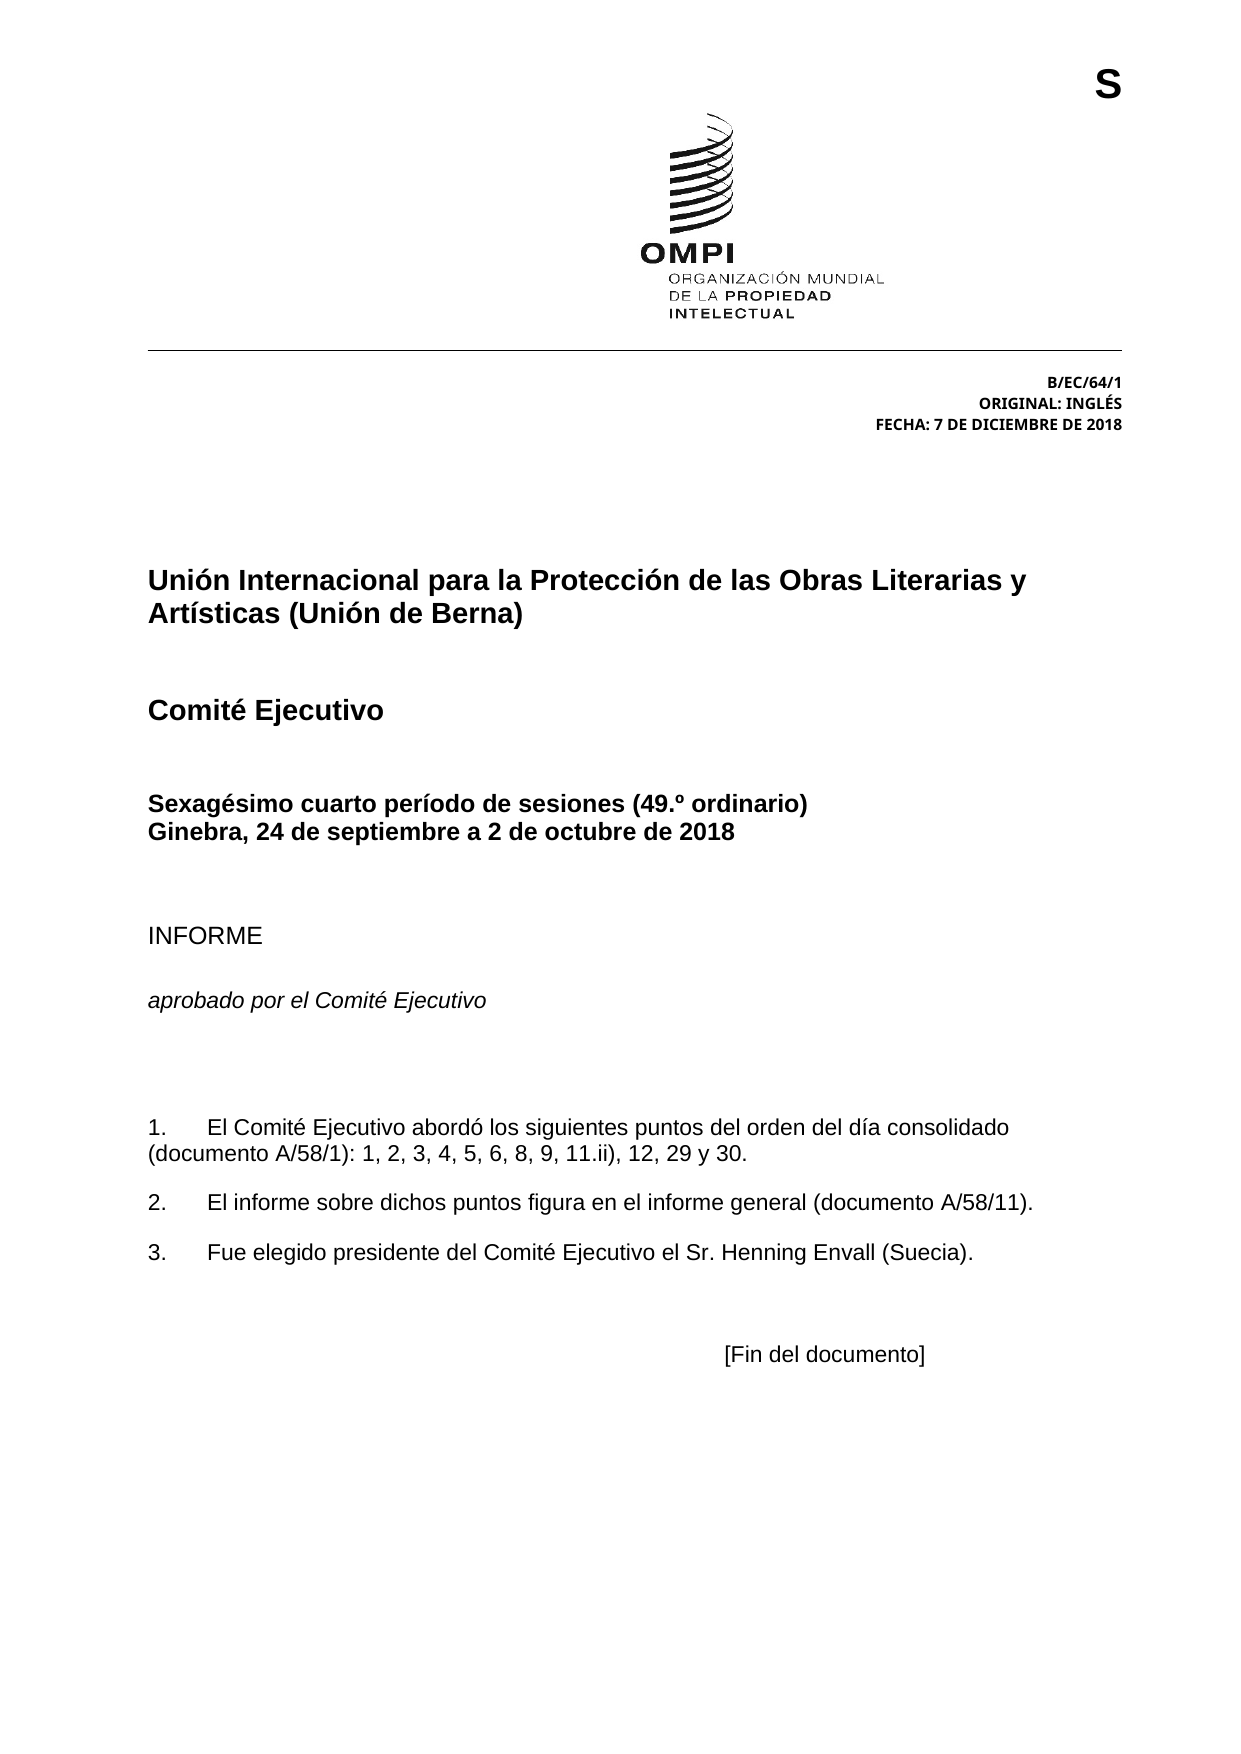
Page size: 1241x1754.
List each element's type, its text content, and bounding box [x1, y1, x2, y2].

text aprobado por el Comité Ejecutivo [148, 987, 1122, 1014]
text B/EC/64/1 [148, 351, 1122, 393]
text Fecha: 7 de diciembre de 2018 [148, 414, 1122, 435]
text informe [148, 921, 1122, 950]
text El informe sobre dichos puntos figura en el informe general (documento A/58/11). [148, 1189, 1122, 1216]
subtitle Comité Ejecutivo [148, 692, 1122, 726]
text Sexagésimo cuarto período de sesiones (49.º ordinario) Ginebra, 24 de septiembre a 2 de octubre de 2018 [148, 788, 1122, 846]
text S [148, 59, 1122, 107]
text El Comité Ejecutivo abordó los siguientes puntos del orden del día consolidado (documento A/58/1): 1, 2, 3, 4, 5, 6, 8, 9, 11.ii), 12, 29 y 30. [148, 1114, 1122, 1166]
picture [626, 107, 931, 325]
text [Fin del documento] [724, 1341, 1122, 1367]
text Fue elegido presidente del Comité Ejecutivo el Sr. Henning Envall (Suecia). [148, 1238, 1122, 1265]
text ORIGINAL: Inglés [148, 393, 1122, 414]
subtitle Unión Internacional para la Protección de las Obras Literarias y Artísticas (Unión de Berna) [148, 563, 1122, 630]
